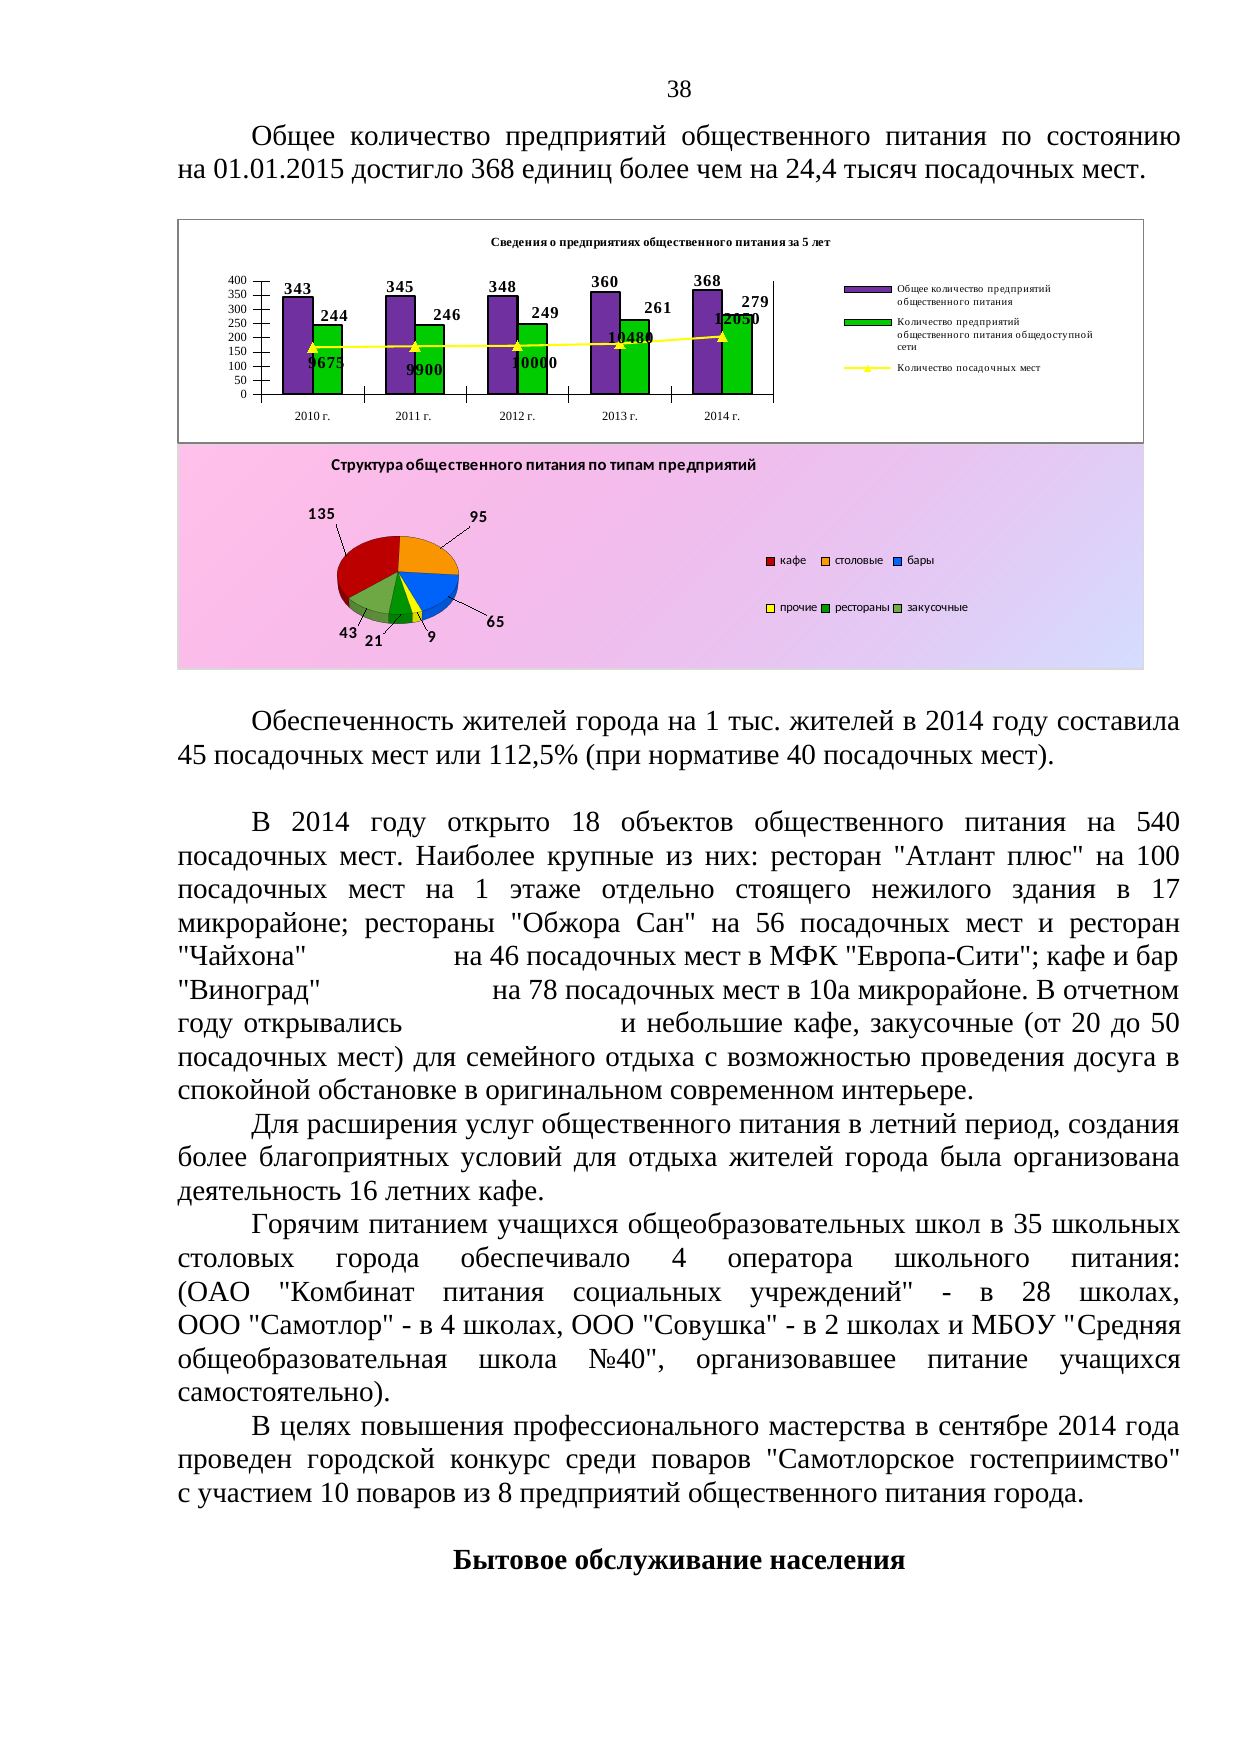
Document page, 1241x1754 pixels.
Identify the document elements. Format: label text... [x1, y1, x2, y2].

text Обеспеченность жителей города на 1 тыс. жителей в 2014 году составила 45 посадочных мест или 112,5% (при нормативе 40 посадочных мест). [177, 703, 1181, 771]
text Для расширения услуг общественного питания в летний период, создания более благоприятных условий для отдыха жителей города была организована деятельность 16 летних кафе. [177, 1106, 1181, 1207]
text В целях повышения профессионального мастерства в сентябре 2014 года проведен городской конкурс среди поваров "Самотлорское гостеприимство" с участием 10 поваров из 8 предприятий общественного питания города. [177, 1408, 1181, 1508]
text Общее количество предприятий общественного питания по состоянию на 01.01.2015 достигло 368 единиц более чем на 24,4 тысяч посадочных мест. [177, 118, 1181, 185]
text Бытовое обслуживание населения [177, 1542, 1181, 1576]
text Горячим питанием учащихся общеобразовательных школ в 35 школьных столовых города обеспечивало 4 оператора школьного питания: (ОАО "Комбинат питания социальных учреждений" - в 28 школах, ООО "Самотлор" - в 4 школах, ООО "Совушка" - в 2 школах и МБОУ "Средняя общеобразовательная школа №40", организовавшее питание учащихся самостоятельно). [177, 1207, 1181, 1408]
text В 2014 году открыто 18 объектов общественного питания на 540 посадочных мест. Наиболее крупные из них: ресторан "Атлант плюс" на 100 посадочных мест на 1 этаже отдельно стоящего нежилого здания в 17 микрорайоне; рестораны "Обжора Сан" на 56 посадочных мест и ресторан "Чайхона" на 46 посадочных мест в МФК "Европа-Сити"; кафе и бар "Виноград" на 78 посадочных мест в 10а микрорайоне. В отчетном году открывались и небольшие кафе, закусочные (от 20 до 50 посадочных мест) для семейного отдыха с возможностью проведения досуга в спокойной обстановке в оригинальном современном интерьере. [177, 804, 1181, 1106]
